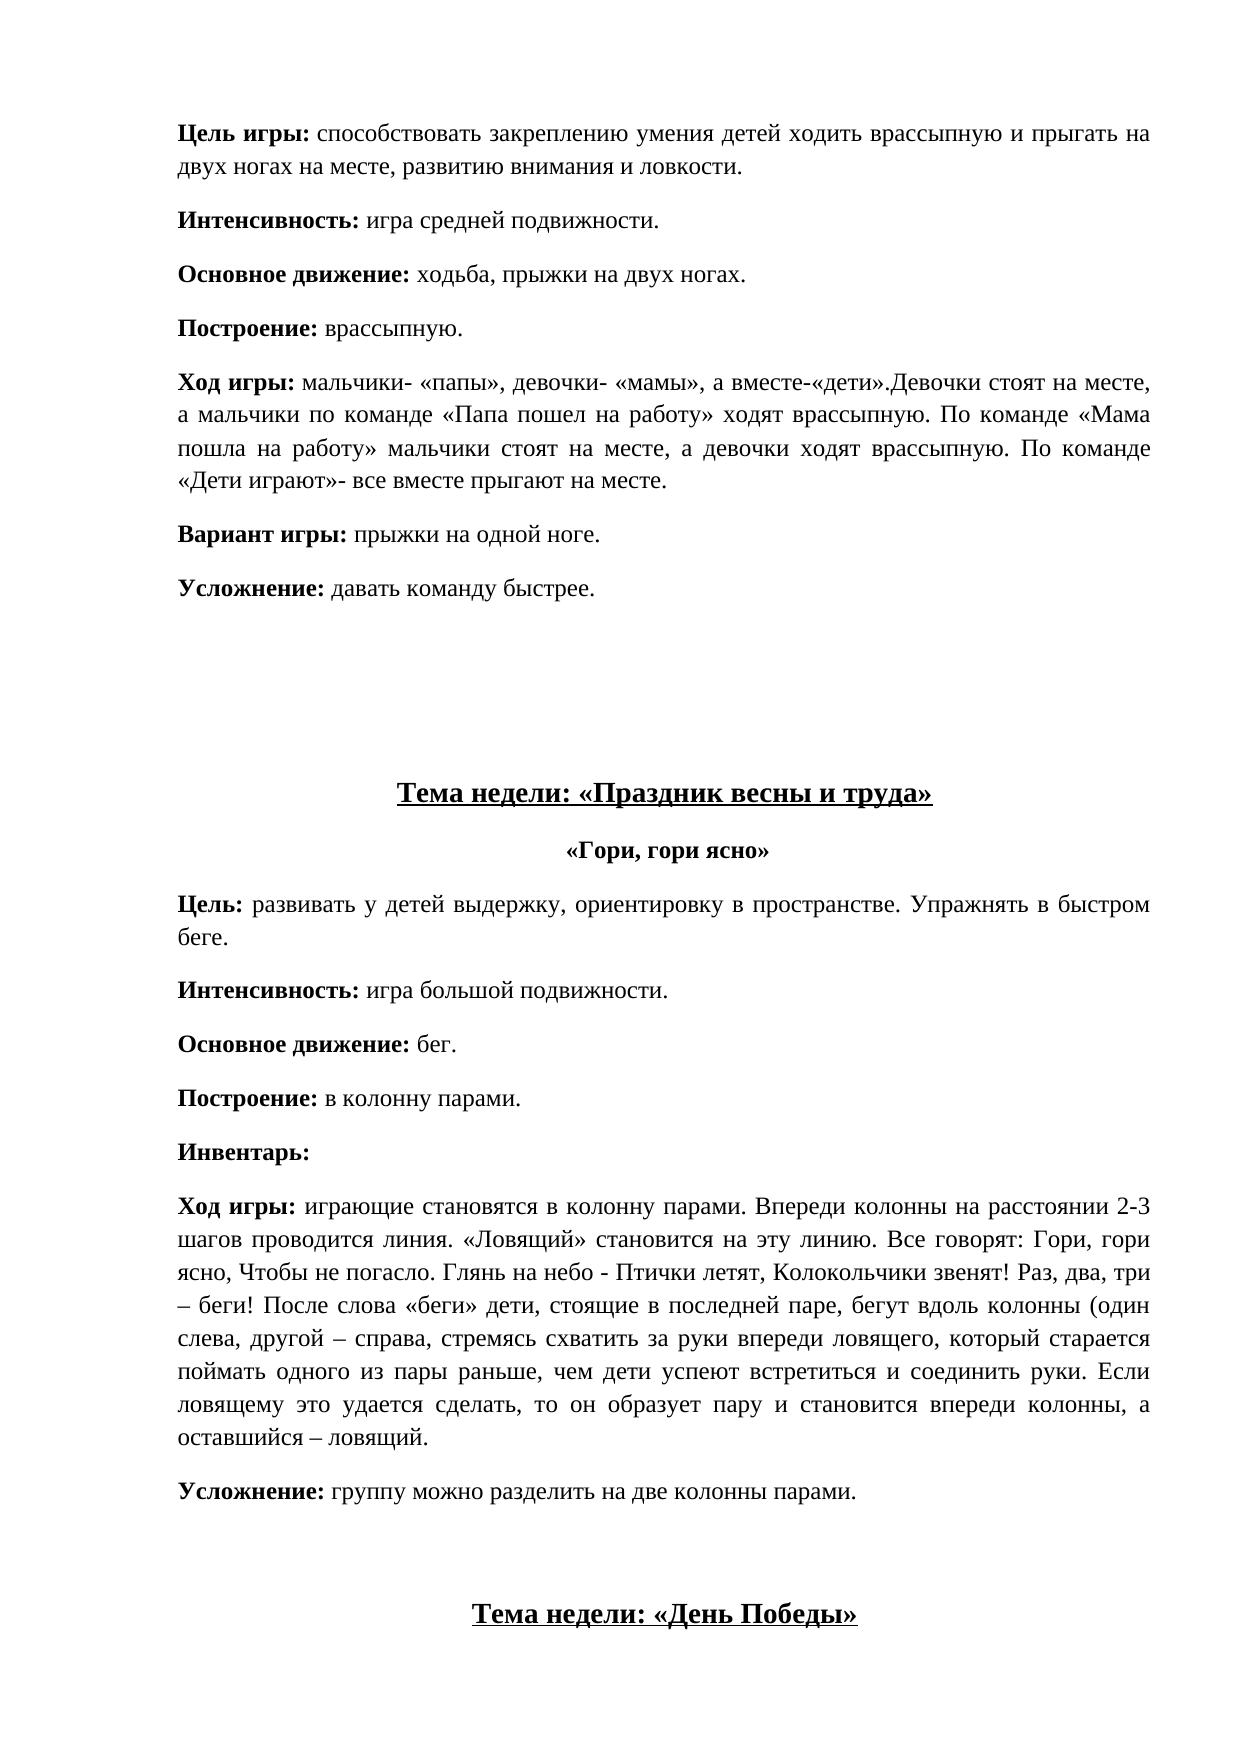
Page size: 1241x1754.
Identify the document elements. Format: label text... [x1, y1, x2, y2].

text Ход игры: мальчики- «папы», девочки- «мамы», а вместе-«дети».Девочки стоят на месте, а мальчики по команде «Папа пошел на работу» ходят врассыпную. По команде «Мама пошла на работу» мальчики стоят на месте, а девочки ходят врассыпную. По команде «Дети играют»- все вместе прыгают на месте. [177, 367, 1152, 494]
text Основное движение: ходьба, прыжки на двух ногах. [177, 259, 1152, 288]
text Вариант игры: прыжки на одной ноге. [177, 519, 1152, 548]
text Усложнение: давать команду быстрее. [177, 573, 1152, 602]
text Ход игры: играющие становятся в колонну парами. Впереди колонны на расстоянии 2-3 шагов проводится линия. «Ловящий» становится на эту линию. Все говорят: Гори, гори ясно, Чтобы не погасло. Глянь на небо - Птички летят, Колокольчики звенят! Раз, два, три – беги! После слова «беги» дети, стоящие в последней паре, бегут вдоль колонны (один слева, другой – справа, стремясь схватить за руки впереди ловящего, который старается поймать одного из пары раньше, чем дети успеют встретиться и соединить руки. Если ловящему это удается сделать, то он образует пару и становится впереди колонны, а оставшийся – ловящий. [177, 1191, 1152, 1451]
text Цель: развивать у детей выдержку, ориентировку в пространстве. Упражнять в быстром беге. [177, 889, 1152, 950]
text Интенсивность: игра средней подвижности. [177, 205, 1152, 234]
text Цель игры: способствовать закреплению умения детей ходить врассыпную и прыгать на двух ногах на месте, развитию внимания и ловкости. [177, 118, 1152, 180]
text Построение: в колонну парами. [177, 1083, 1152, 1112]
text Основное движение: бег. [177, 1029, 1152, 1058]
text Усложнение: группу можно разделить на две колонны парами. [177, 1476, 1152, 1505]
text Тема недели: «День Победы» [177, 1596, 1152, 1629]
text Построение: врассыпную. [177, 313, 1152, 341]
text Инвентарь: [177, 1137, 1152, 1166]
text Интенсивность: игра большой подвижности. [177, 976, 1152, 1004]
text Тема недели: «Праздник весны и труда» [177, 775, 1152, 809]
text «Гори, гори ясно» [177, 835, 1152, 863]
